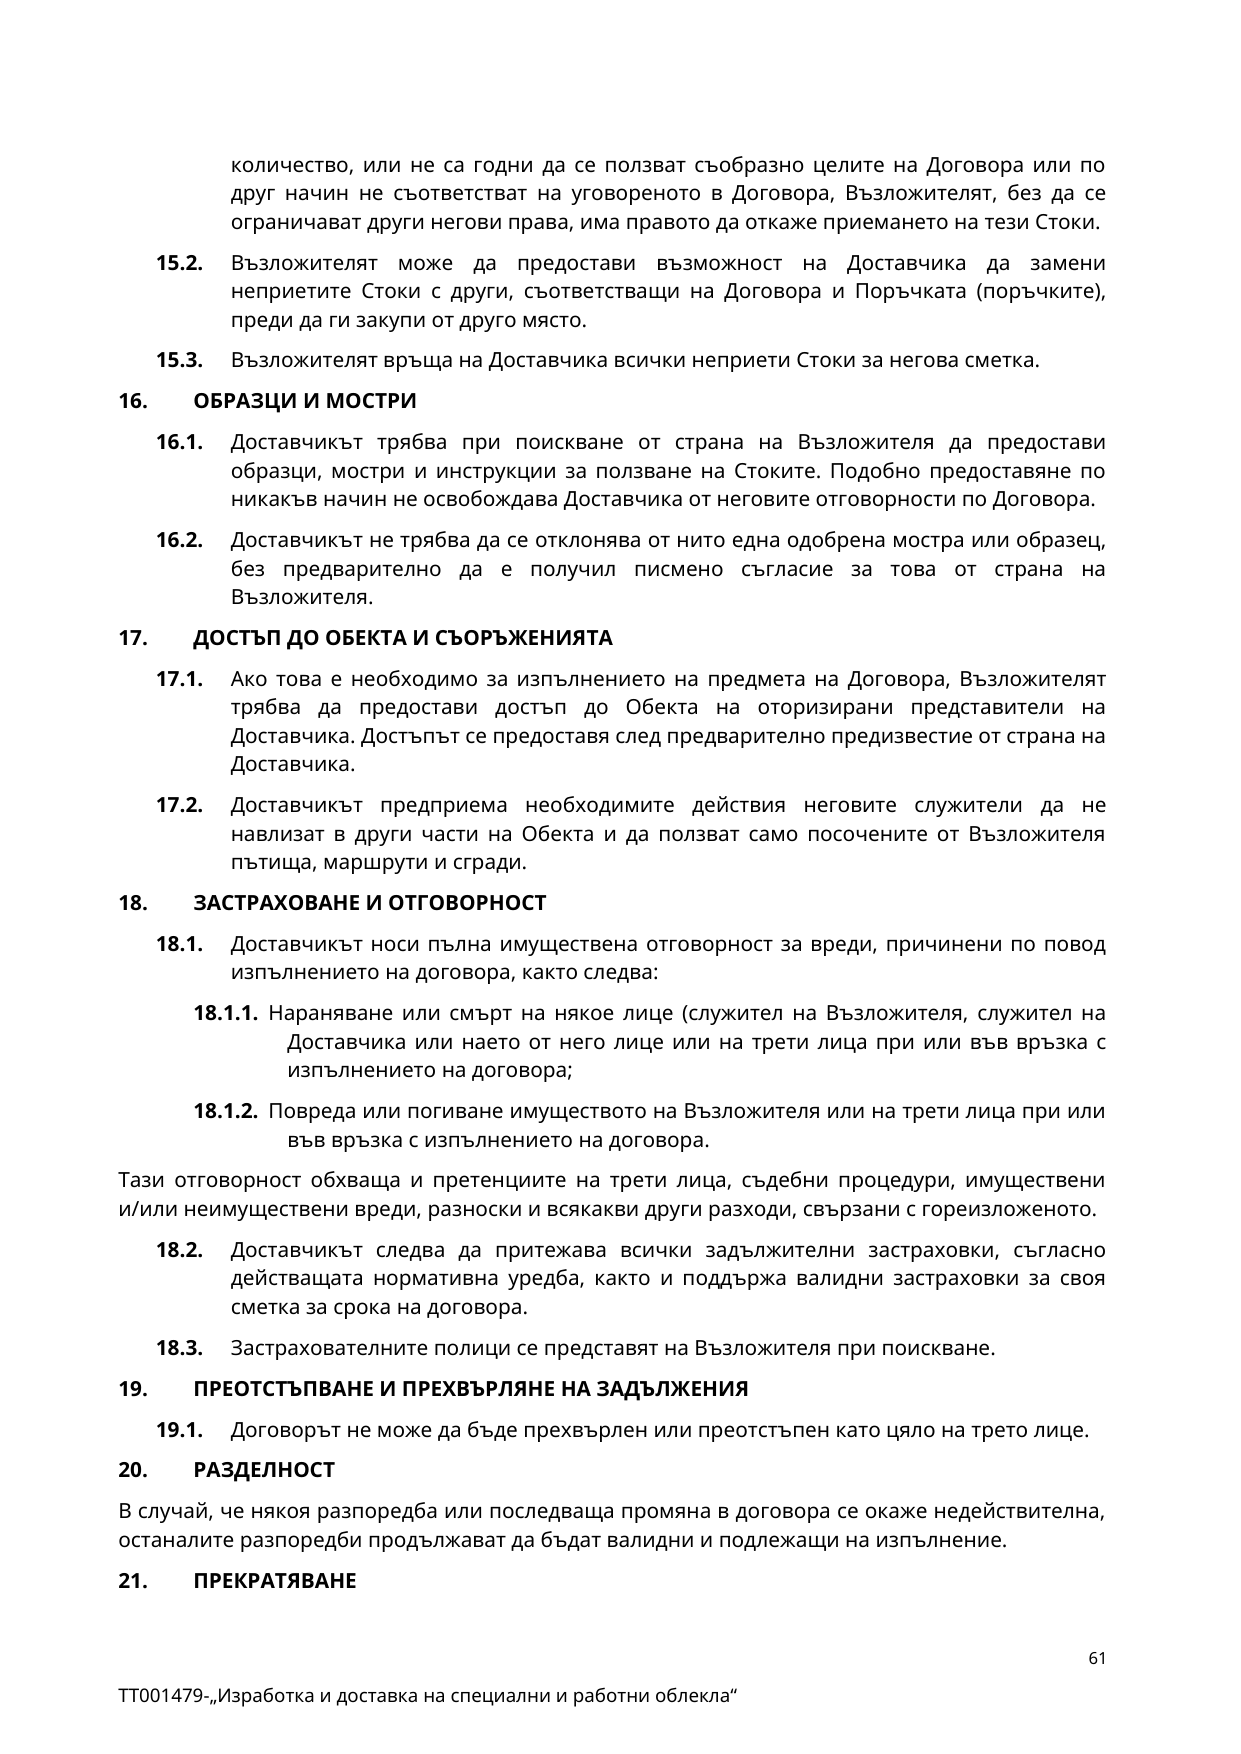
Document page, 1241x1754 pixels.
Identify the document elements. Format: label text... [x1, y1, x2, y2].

list Доставчикът предприема необходимите действия неговите служители да не навлизат в други части на Обекта и да ползват само посочените от Възложителя пътища, маршрути и сгради. [156, 790, 1107, 876]
list Ако това е необходимо за изпълнението на предмета на Договора, Възложителят трябва да предостави достъп до Обекта на оторизирани представители на Доставчика. Достъпът се предоставя след предварително предизвестие от страна на Доставчика. [156, 664, 1107, 778]
list ПРЕОТСТЪПВАНЕ И ПРЕХВЪРЛЯНЕ НА ЗАДЪЛЖЕНИЯ [118, 1374, 1107, 1402]
text Тази отговорност обхваща и претенциите на трети лица, съдебни процедури, имуществени и/или неимуществени вреди, разноски и всякакви други разходи, свързани с гореизложеното. [118, 1166, 1107, 1222]
list Повреда или погиване имуществото на Възложителя или на трети лица при или във връзка с изпълнението на договора. [193, 1096, 1107, 1153]
list ОБРАЗЦИ И МОСТРИ [118, 387, 1107, 415]
list Доставчикът носи пълна имуществена отговорност за вреди, причинени по повод изпълнението на договора, както следва: [156, 929, 1107, 986]
list ДОСТЪП ДО ОБЕКТА И СЪОРЪЖЕНИЯТА [118, 623, 1107, 652]
list РАЗДЕЛНОСТ [118, 1456, 1107, 1484]
list Възложителят може да предостави възможност на Доставчика да замени неприетите Стоки с други, съответстващи на Договора и Поръчката (поръчките), преди да ги закупи от друго място. [156, 248, 1107, 333]
list Застрахователните полици се представят на Възложителя при поискване. [156, 1333, 1107, 1361]
list Възложителят връща на Доставчика всички неприети Стоки за негова сметка. [156, 346, 1107, 374]
list Доставчикът трябва при поискване от страна на Възложителя да предостави образци, мостри и инструкции за ползване на Стоките. Подобно предоставяне по никакъв начин не освобождава Доставчика от неговите отговорности по Договора. [156, 427, 1107, 513]
list В случай, че някоя разпоредба или последваща промяна в договора се окаже недействителна, останалите разпоредби продължават да бъдат валидни и подлежащи на изпълнение. [118, 1497, 1107, 1553]
list ЗАСТРАХОВАНЕ И ОТГОВОРНОСТ [118, 888, 1107, 917]
list Доставчикът не трябва да се отклонява от нито една одобрена мостра или образец, без предварително да е получил писмено съгласие за това от страна на Възложителя. [156, 525, 1107, 611]
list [156, 150, 1107, 235]
list Договорът не може да бъде прехвърлен или преотстъпен като цяло на трето лице. [156, 1415, 1107, 1443]
list Нараняване или смърт на някое лице (служител на Възложителя, служител на Доставчика или наето от него лице или на трети лица при или във връзка с изпълнението на договора; [193, 998, 1107, 1084]
list Доставчикът следва да притежава всички задължителни застраховки, съгласно действащата нормативна уредба, както и поддържа валидни застраховки за своя сметка за срока на договора. [156, 1235, 1107, 1320]
list ПРЕКРАТЯВАНЕ [118, 1566, 1107, 1594]
